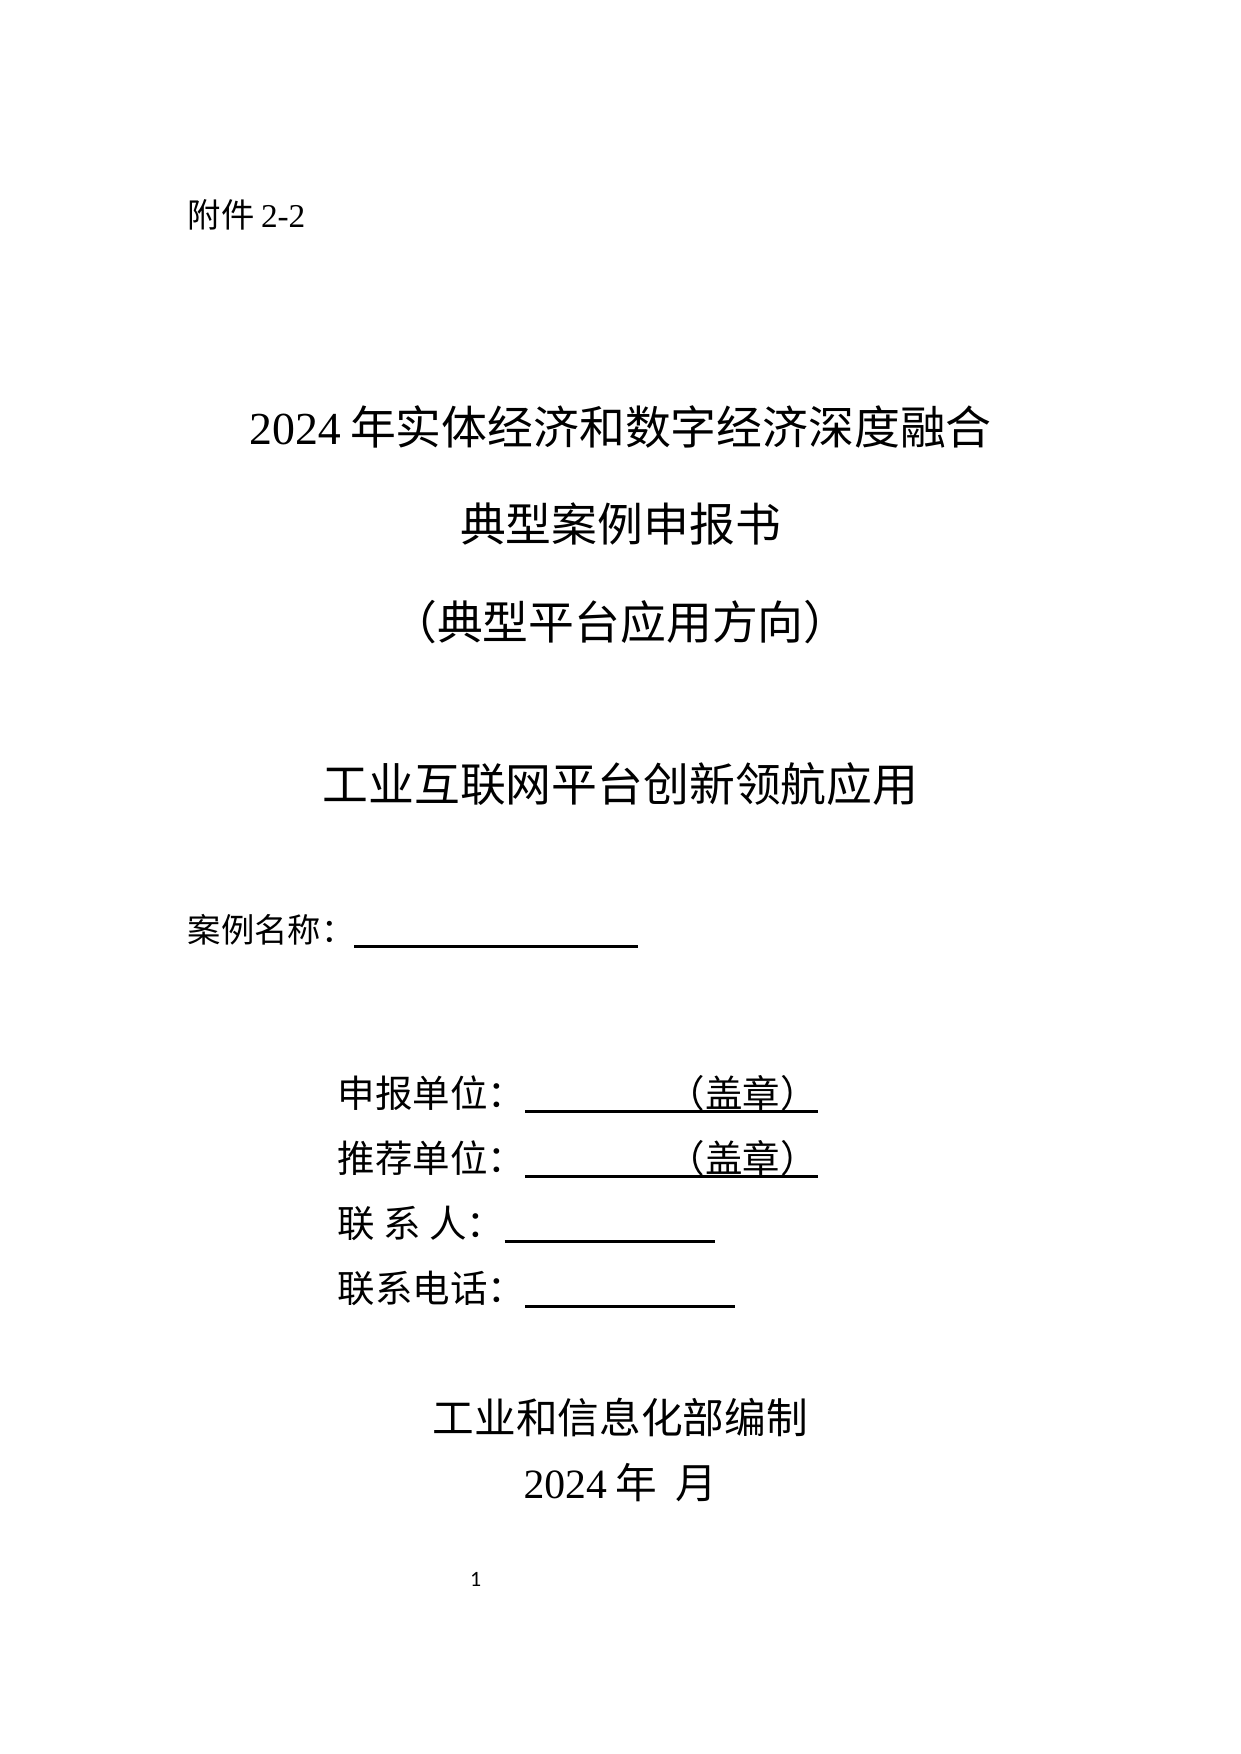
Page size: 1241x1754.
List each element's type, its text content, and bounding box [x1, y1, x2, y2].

text 2024年 月 [187, 1448, 1053, 1513]
text 工业和信息化部编制 [187, 1383, 1053, 1448]
text 联 系 人： [187, 1188, 1053, 1253]
text 联系电话： [187, 1253, 1053, 1318]
text 2024年实体经济和数字经济深度融合 [187, 376, 1053, 473]
text （典型平台应用方向） [187, 571, 1053, 668]
text 案例名称： [187, 896, 1053, 961]
text 典型案例申报书 [187, 473, 1053, 571]
text 推荐单位： （盖章） [187, 1123, 1053, 1188]
text 申报单位： （盖章） [187, 1058, 1053, 1123]
text 工业互联网平台创新领航应用 [187, 733, 1053, 831]
subtitle 附件2-2 [187, 181, 1053, 246]
